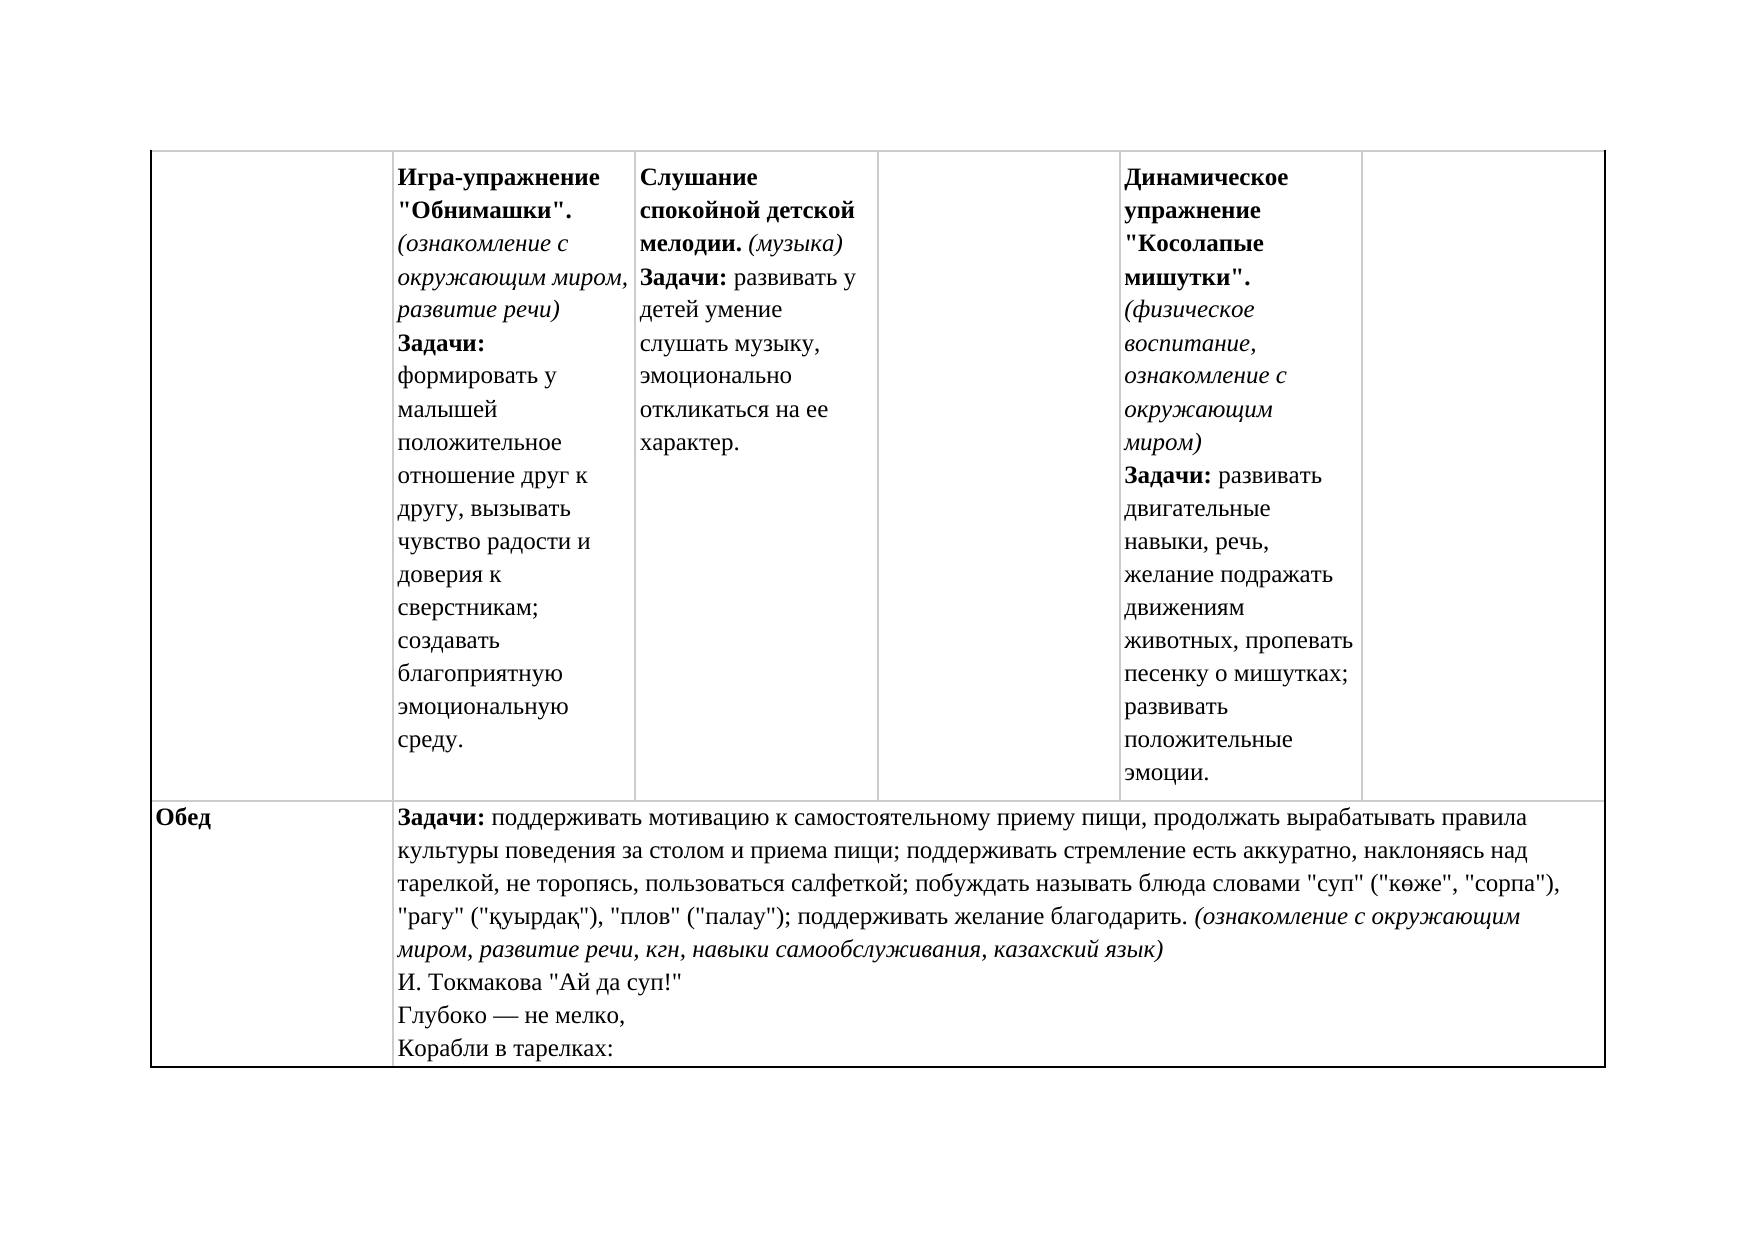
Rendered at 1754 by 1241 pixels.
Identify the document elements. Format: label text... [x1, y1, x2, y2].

table_cell Обед [152, 802, 392, 1066]
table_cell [394, 802, 1604, 1066]
table_cell [1363, 152, 1604, 800]
table_cell Игра-упражнение "Обнимашки". (ознакомление с окружающим миром, развитие речи) Задачи: формировать у малышей положительное отношение друг к другу, вызывать чувство радости и доверия к сверстникам; создавать благоприятную эмоциональную среду. [394, 152, 634, 800]
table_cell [152, 152, 392, 800]
table_cell Динамическое упражнение "Косолапые мишутки". (физическое воспитание, ознакомление с окружающим миром) Задачи: развивать двигательные навыки, речь, желание подражать движениям животных, пропевать песенку о мишутках; развивать положительные эмоции. [1121, 152, 1361, 800]
table_cell Слушание спокойной детской мелодии. (музыка) Задачи: развивать у детей умение слушать музыку, эмоционально откликаться на ее характер. [636, 152, 877, 800]
table_cell [879, 152, 1119, 800]
